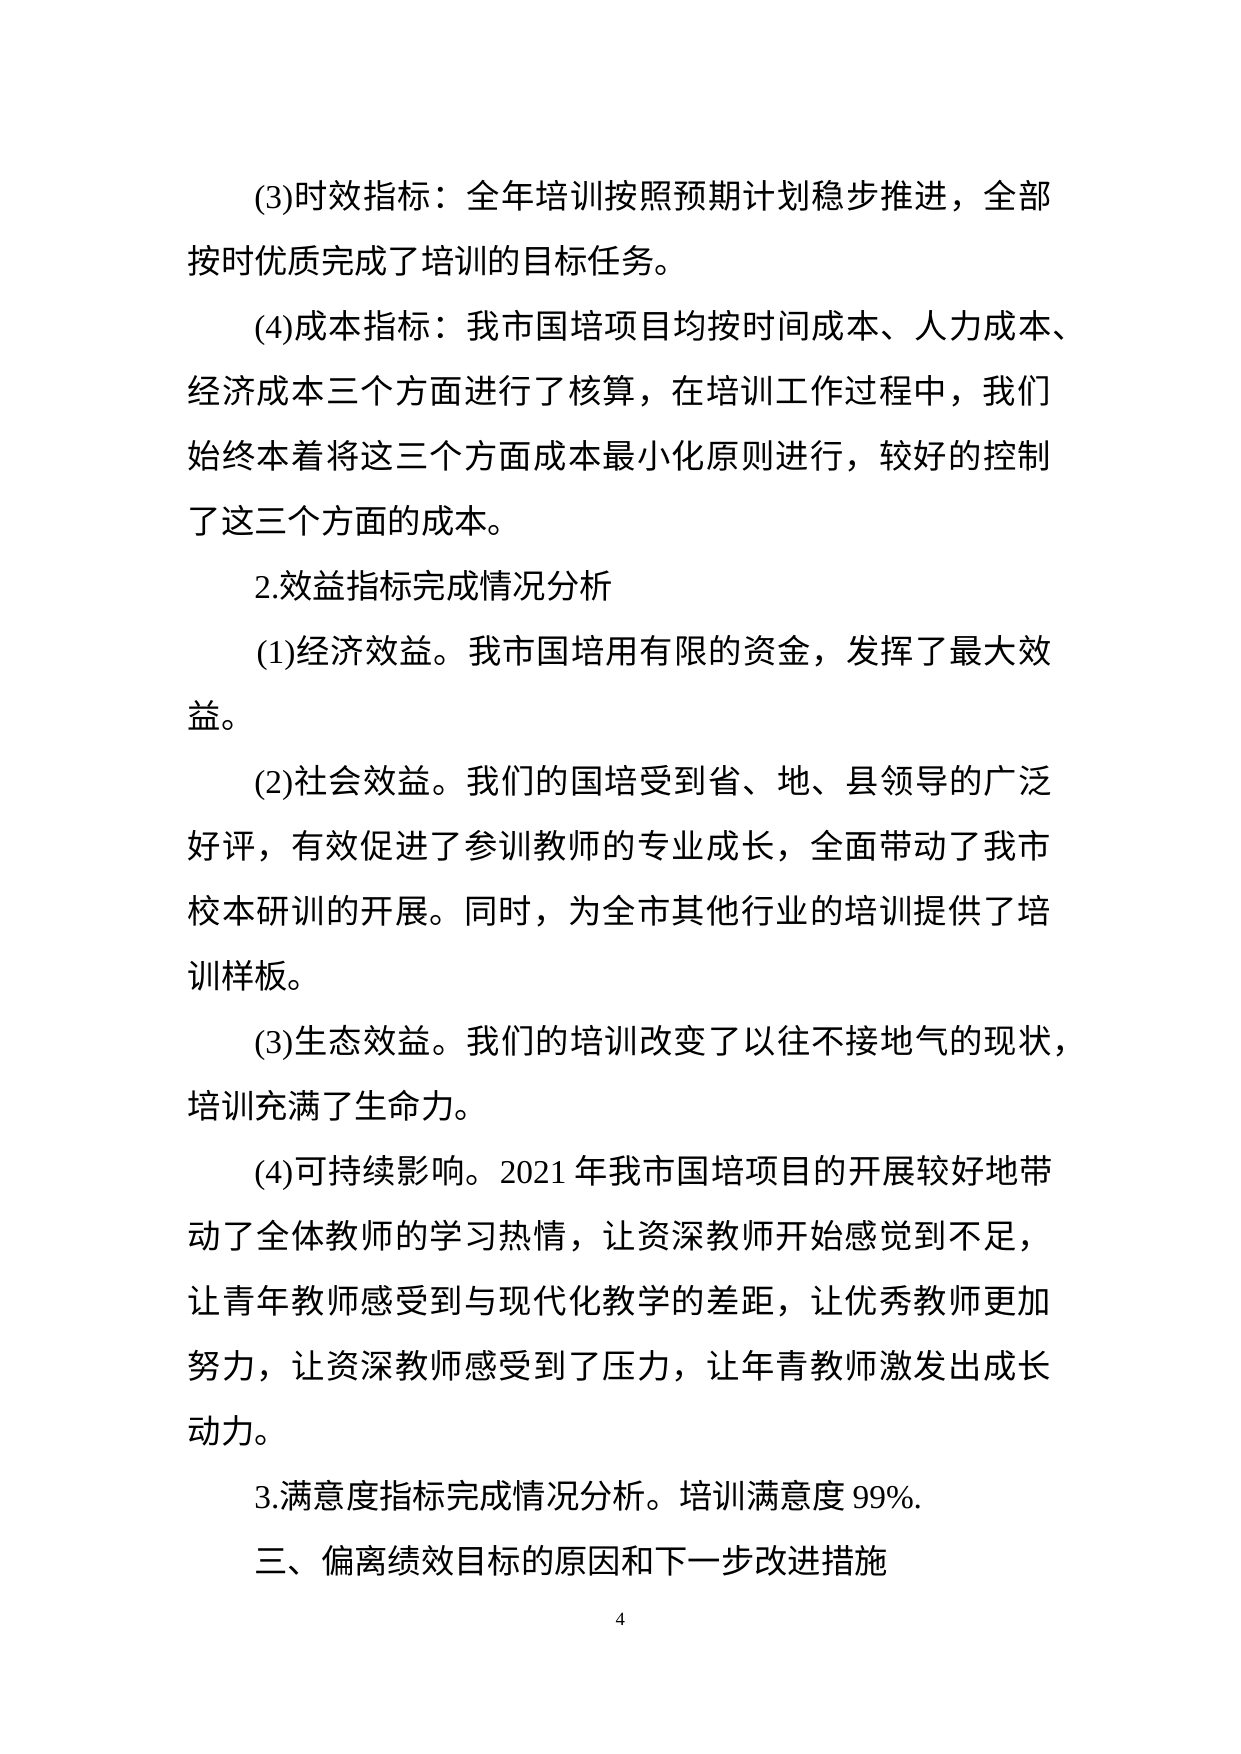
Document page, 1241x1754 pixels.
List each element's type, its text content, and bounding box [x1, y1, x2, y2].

text (4)成本指标：我市国培项目均按时间成本、人力成本、经济成本三个方面进行了核算，在培训工作过程中，我们始终本着将这三个方面成本最小化原则进行，较好的控制了这三个方面的成本。 [187, 292, 1053, 552]
text 2.效益指标完成情况分析 [187, 552, 1053, 617]
text (3)时效指标：全年培训按照预期计划稳步推进，全部按时优质完成了培训的目标任务。 [187, 162, 1053, 292]
text (3)生态效益。我们的培训改变了以往不接地气的现状，培训充满了生命力。 [187, 1007, 1053, 1137]
text 3.满意度指标完成情况分析。培训满意度99%. [187, 1462, 1053, 1527]
text (2)社会效益。我们的国培受到省、地、县领导的广泛好评，有效促进了参训教师的专业成长，全面带动了我市校本研训的开展。同时，为全市其他行业的培训提供了培训样板。 [187, 747, 1053, 1007]
text (1)经济效益。我市国培用有限的资金，发挥了最大效益。 [187, 617, 1053, 747]
text 三、偏离绩效目标的原因和下一步改进措施 [187, 1527, 1053, 1592]
text (4)可持续影响。2021年我市国培项目的开展较好地带动了全体教师的学习热情，让资深教师开始感觉到不足，让青年教师感受到与现代化教学的差距，让优秀教师更加努力，让资深教师感受到了压力，让年青教师激发出成长动力。 [187, 1137, 1053, 1462]
